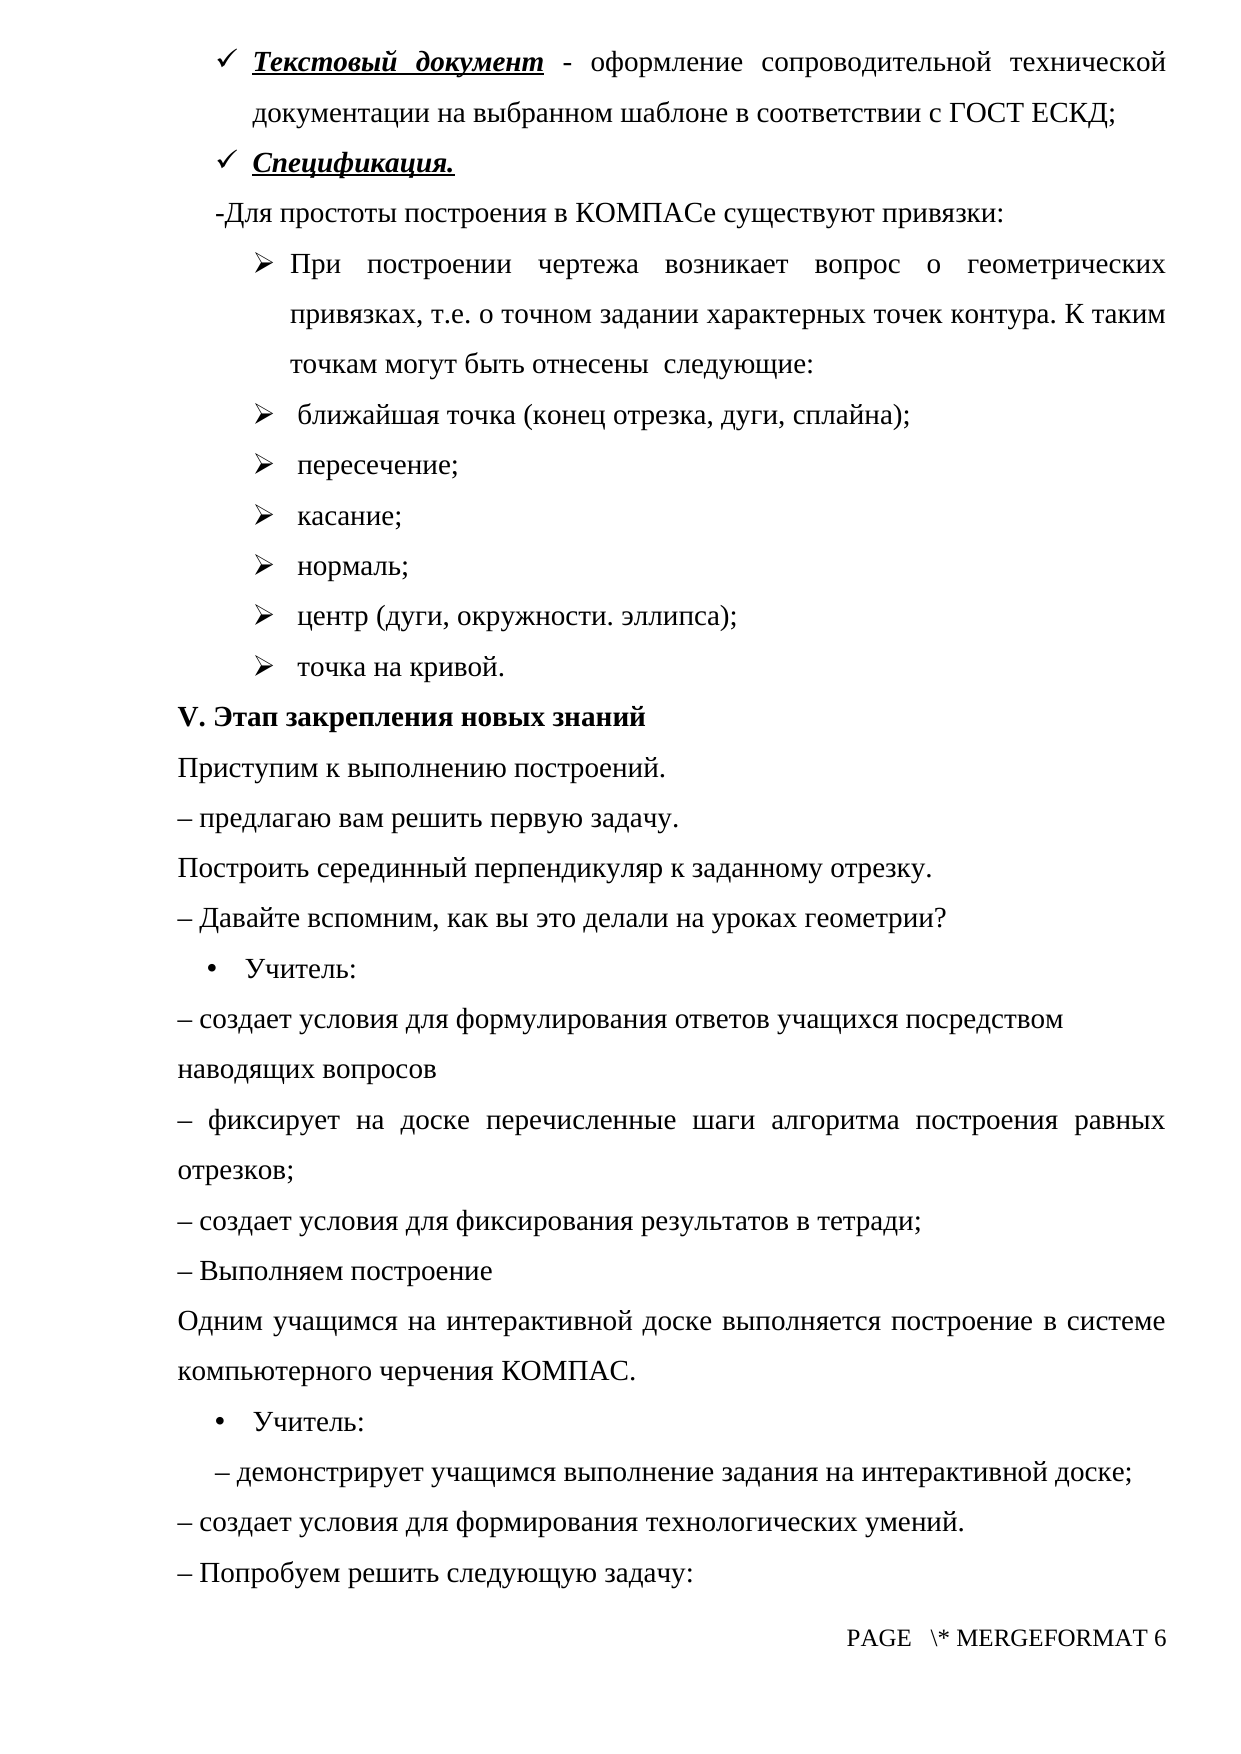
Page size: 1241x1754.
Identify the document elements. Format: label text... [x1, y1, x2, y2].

text Построить серединный перпендикуляр к заданному отрезку. [177, 850, 1167, 884]
list точка на кривой. [252, 649, 1167, 683]
text – демонстрирует учащимся выполнение задания на интерактивной доске; [215, 1454, 1167, 1488]
list Спецификация. [215, 145, 1167, 179]
text V. Этап закрепления новых знаний [177, 699, 1167, 733]
text – Попробуем решить следующую задачу: [177, 1555, 1167, 1588]
text – создает условия для фиксирования результатов в тетради; [177, 1203, 1167, 1236]
list нормаль; [252, 548, 1167, 582]
list центр (дуги, окружности. эллипса); [252, 598, 1167, 632]
list Учитель: [207, 951, 1167, 984]
text – Давайте вспомним, как вы это делали на уроках геометрии? [177, 901, 1167, 934]
text – фиксирует на доске перечисленные шаги алгоритма построения равных отрезков; [177, 1102, 1167, 1186]
list Текстовый документ - оформление сопроводительной технической документации на выбранном шаблоне в соответствии с ГОСТ ЕСКД; [215, 44, 1167, 128]
list пересечение; [252, 447, 1167, 481]
text – Выполняем построение [177, 1253, 1167, 1286]
text -Для простоты построения в КОМПАСе существуют привязки: [215, 196, 1167, 229]
text Приступим к выполнению построений. [177, 750, 1167, 783]
text Одним учащимся на интерактивной доске выполняется построение в системе компьютерного черчения КОМПАС. [177, 1303, 1167, 1387]
list ближайшая точка (конец отрезка, дуги, сплайна); [252, 397, 1167, 431]
list При построении чертежа возникает вопрос о геометрических привязках, т.е. о точном задании характерных точек контура. К таким точкам могут быть отнесены следующие: [252, 246, 1167, 380]
list касание; [252, 498, 1167, 531]
text – создает условия для формулирования ответов учащихся посредством наводящих вопросов [177, 1001, 1167, 1085]
text – создает условия для формирования технологических умений. [177, 1504, 1167, 1538]
text – предлагаю вам решить первую задачу. [177, 800, 1167, 833]
list Учитель: [215, 1404, 1167, 1437]
